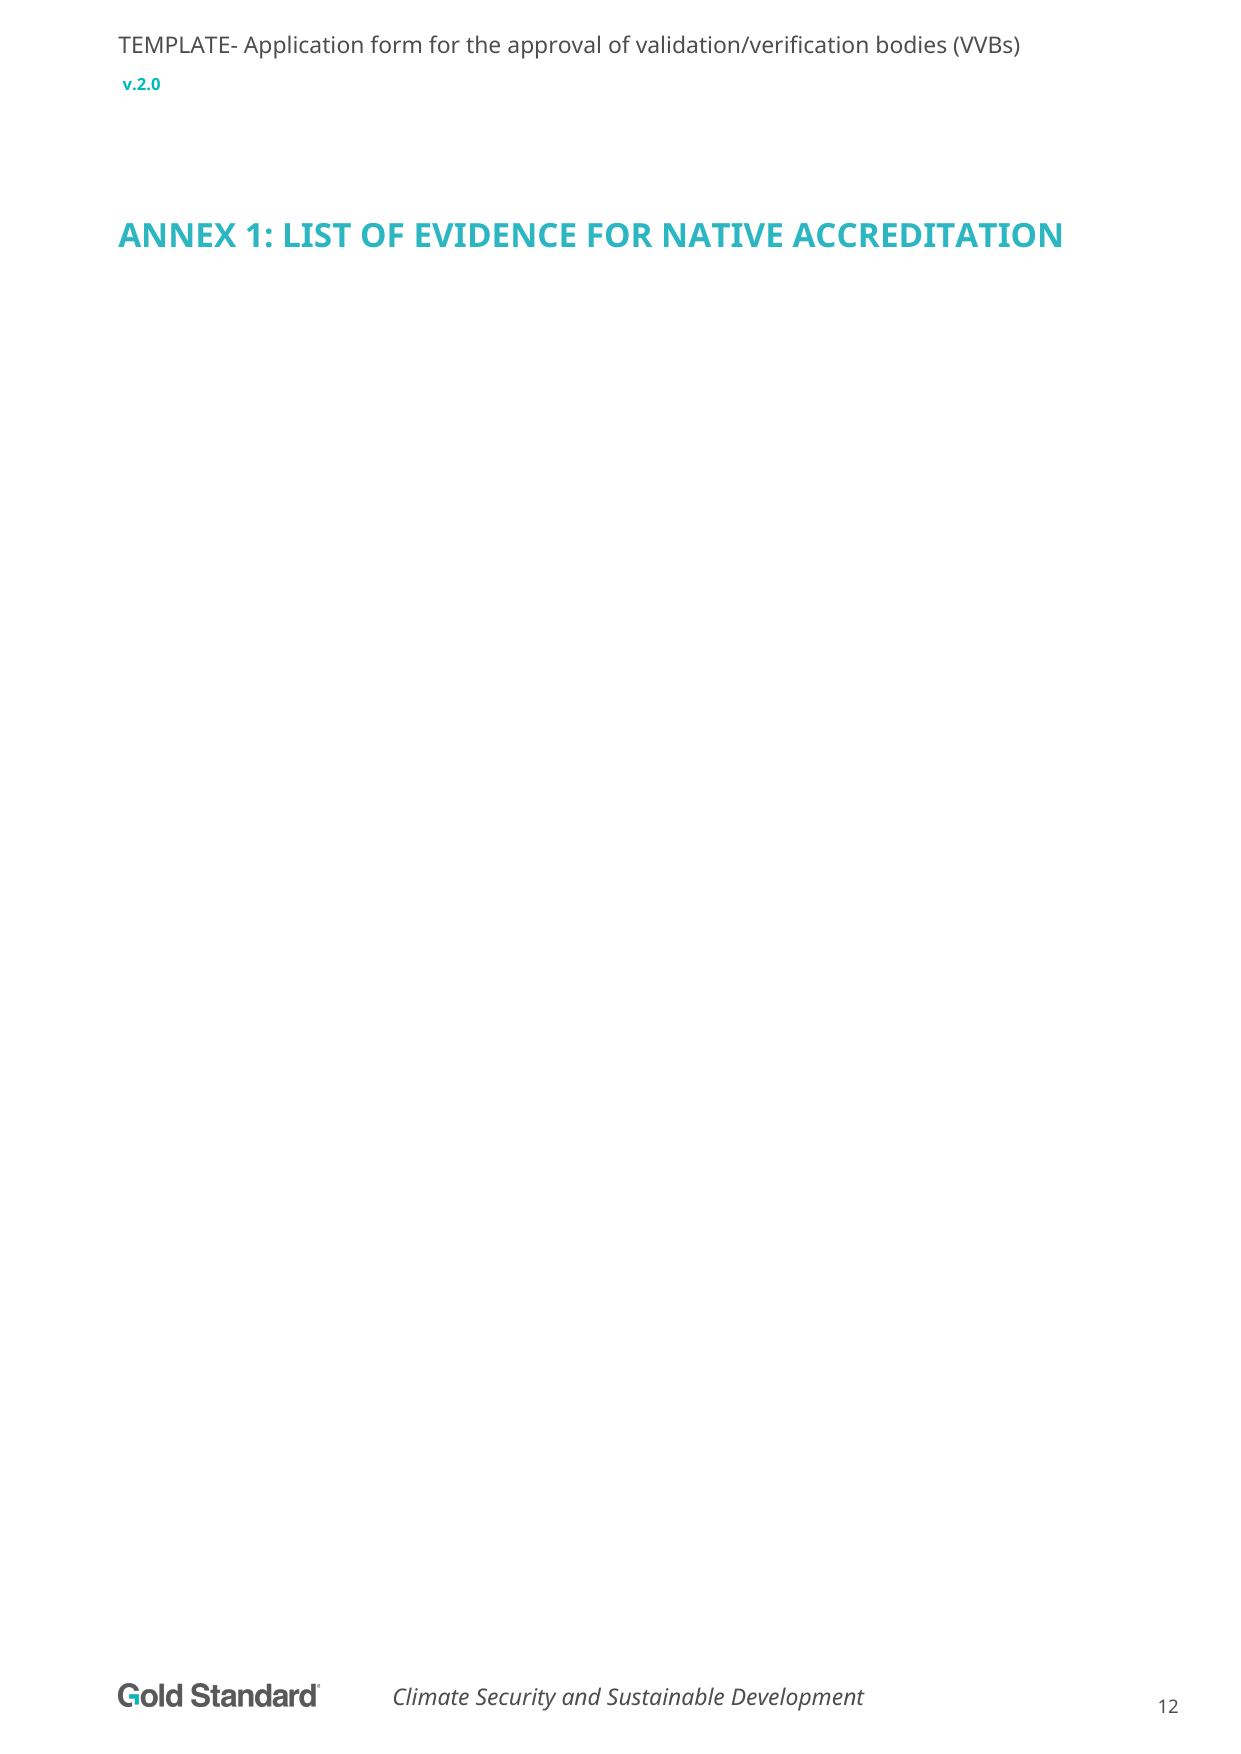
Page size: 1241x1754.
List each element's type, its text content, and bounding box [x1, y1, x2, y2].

text ANNEX 1: LIST OF EVIDENCE FOR NATIVE ACCREDITATION [118, 212, 1122, 257]
